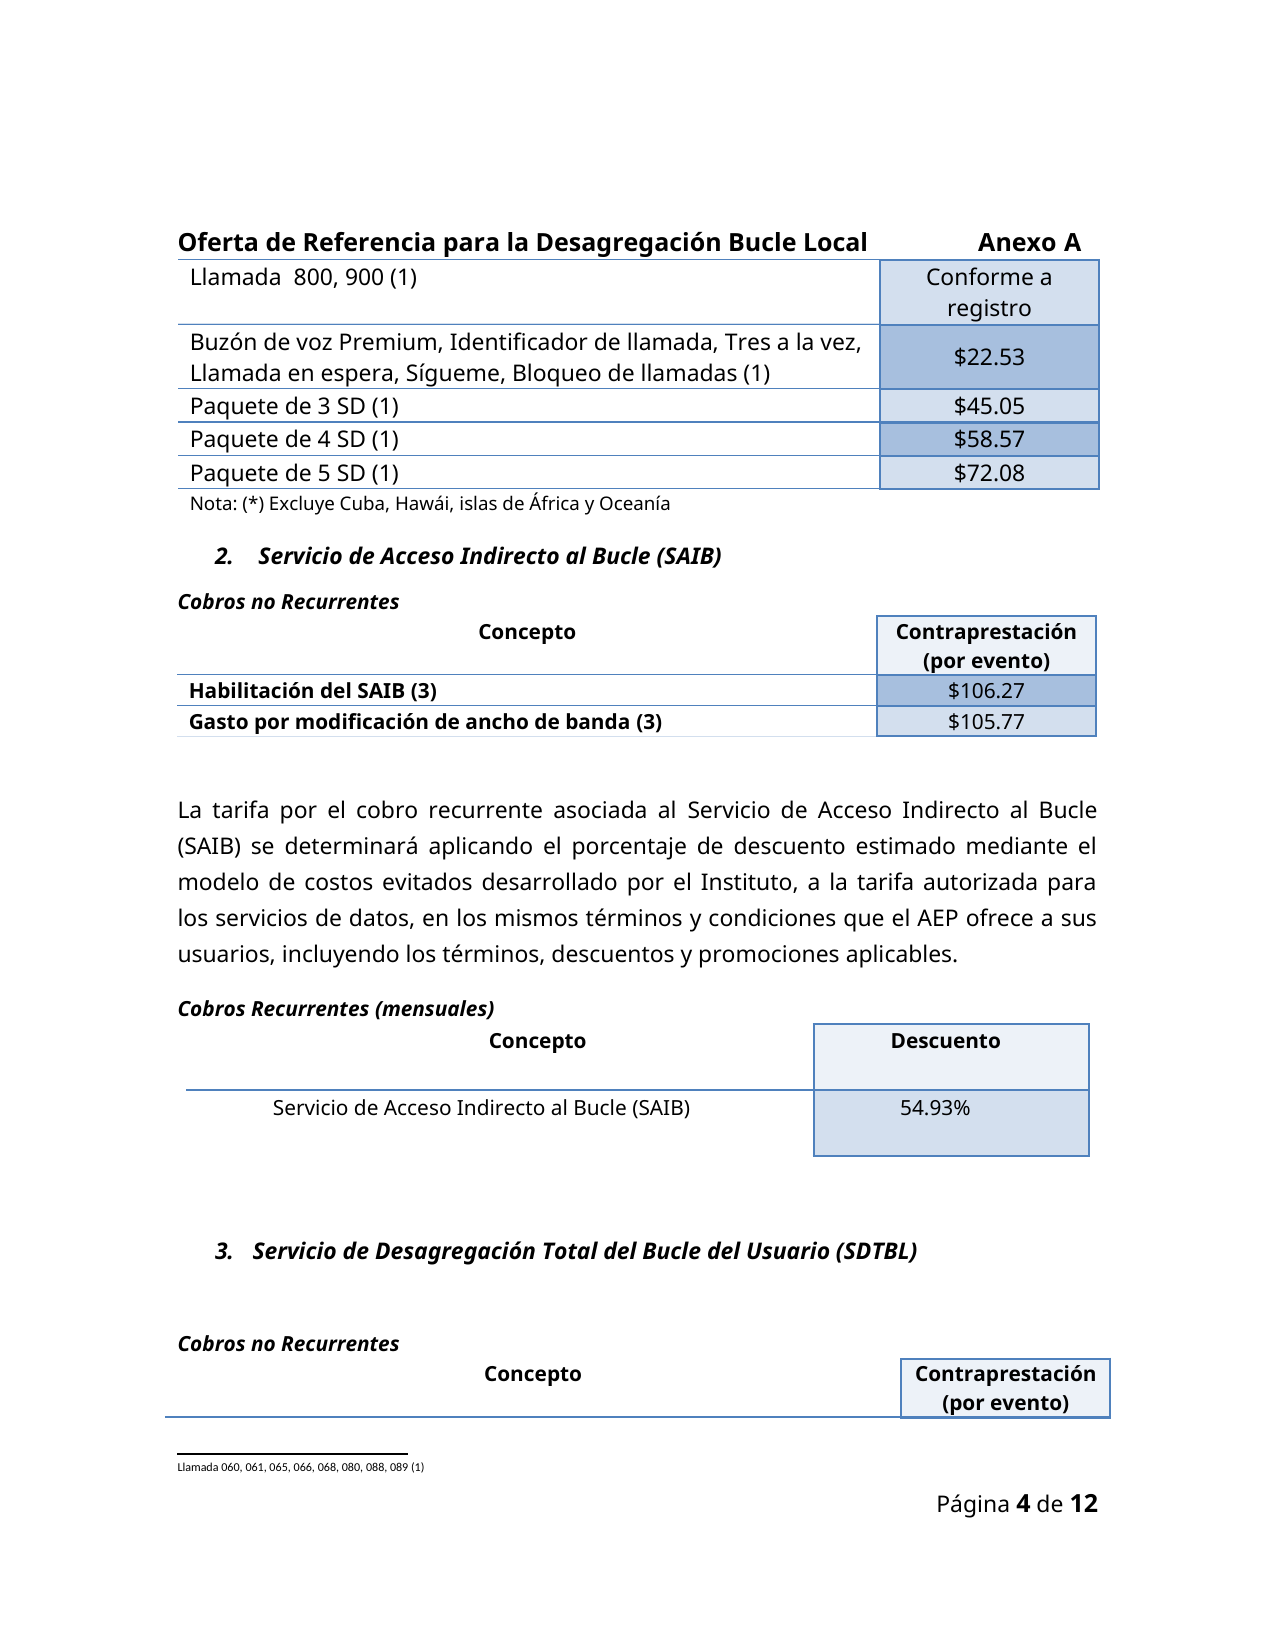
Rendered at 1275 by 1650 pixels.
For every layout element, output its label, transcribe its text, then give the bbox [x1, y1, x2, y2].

text Cobros Recurrentes (mensuales) [177, 994, 1098, 1023]
table_cell $72.08 [881, 457, 1098, 488]
table_cell $106.27 [878, 676, 1095, 705]
table_cell Llamada 800, 900 (1) [178, 260, 879, 323]
table_cell Gasto por modificación de ancho de banda (3) [177, 706, 876, 735]
table_cell Conforme a registro [881, 261, 1098, 323]
table_header Concepto [186, 1023, 813, 1089]
table_cell Servicio de Acceso Indirecto al Bucle (SAIB) [186, 1091, 813, 1155]
text Cobros no Recurrentes [177, 1329, 1098, 1357]
table_cell Paquete de 4 SD (1) [178, 423, 879, 455]
table_cell Nota: (*) Excluye Cuba, Hawái, islas de África y Oceanía [178, 489, 1099, 540]
table_header Contraprestación (por evento) [878, 617, 1095, 674]
table_cell $22.53 [881, 326, 1098, 388]
text Cobros no Recurrentes [177, 587, 1098, 615]
table_cell Paquete de 3 SD (1) [178, 389, 879, 421]
table_header Concepto [177, 615, 876, 674]
table_cell Buzón de voz Premium, Identificador de llamada, Tres a la vez, Llamada en espera, Sígueme, Bloqueo de llamadas (1) [178, 325, 879, 388]
table_cell $58.57 [881, 424, 1098, 455]
table_header Concepto [165, 1358, 900, 1416]
list Servicio de Acceso Indirecto al Bucle (SAIB) [215, 540, 1098, 571]
table_cell 54.93% [815, 1091, 1088, 1155]
table_cell Habilitación del SAIB (3) [177, 675, 876, 705]
text La tarifa por el cobro recurrente asociada al Servicio de Acceso Indirecto al Bucle (SAIB) se determinará aplicando el porcentaje de descuento estimado mediante el modelo de costos evitados desarrollado por el Instituto, a la tarifa autorizada para los servicios de datos, en los mismos términos y condiciones que el AEP ofrece a sus usuarios, incluyendo los términos, descuentos y promociones aplicables. [177, 794, 1098, 969]
list Servicio de Desagregación Total del Bucle del Usuario (SDTBL) [215, 1235, 1098, 1267]
table_cell Paquete de 5 SD (1) [178, 456, 879, 488]
table_header Contraprestación (por evento) [902, 1360, 1109, 1416]
table_cell $45.05 [881, 390, 1098, 421]
table_header Descuento [815, 1025, 1088, 1089]
table_cell $105.77 [878, 707, 1095, 735]
